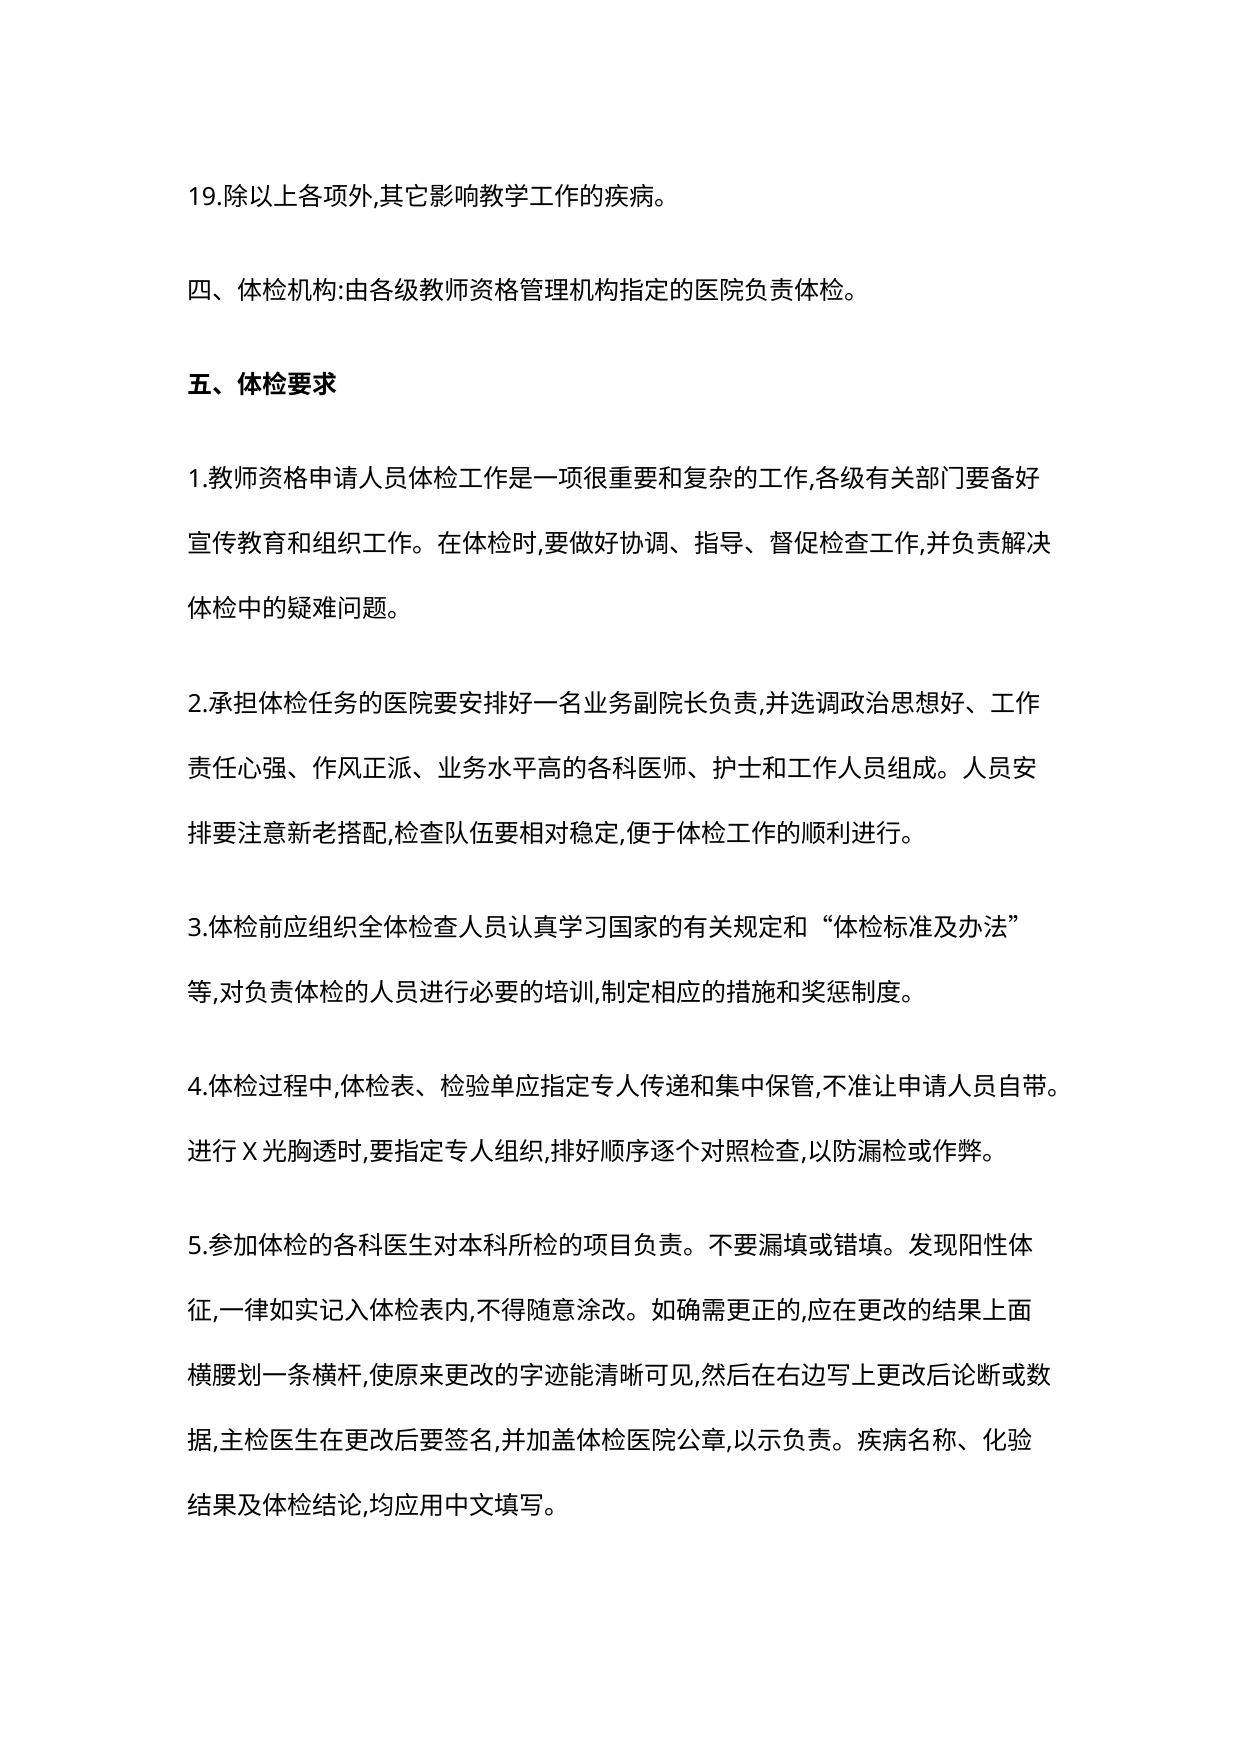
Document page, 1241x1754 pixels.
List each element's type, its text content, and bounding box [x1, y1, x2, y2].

text 五、体检要求 [187, 350, 1053, 415]
text 19.除以上各项外,其它影响教学工作的疾病。 [187, 162, 1053, 227]
text 4.体检过程中,体检表、检验单应指定专人传递和集中保管,不准让申请人员自带。进行X光胸透时,要指定专人组织,排好顺序逐个对照检查,以防漏检或作弊。 [187, 1052, 1053, 1182]
text 1.教师资格申请人员体检工作是一项很重要和复杂的工作,各级有关部门要备好宣传教育和组织工作。在体检时,要做好协调、指导、督促检查工作,并负责解决体检中的疑难问题。 [187, 444, 1053, 639]
text 3.体检前应组织全体检查人员认真学习国家的有关规定和“体检标准及办法”等,对负责体检的人员进行必要的培训,制定相应的措施和奖惩制度。 [187, 893, 1053, 1023]
text 四、体检机构:由各级教师资格管理机构指定的医院负责体检。 [187, 256, 1053, 321]
text 2.承担体检任务的医院要安排好一名业务副院长负责,并选调政治思想好、工作责任心强、作风正派、业务水平高的各科医师、护士和工作人员组成。人员安排要注意新老搭配,检查队伍要相对稳定,便于体检工作的顺利进行。 [187, 669, 1053, 864]
text 5.参加体检的各科医生对本科所检的项目负责。不要漏填或错填。发现阳性体征,一律如实记入体检表内,不得随意涂改。如确需更正的,应在更改的结果上面横腰划一条横杆,使原来更改的字迹能清晰可见,然后在右边写上更改后论断或数据,主检医生在更改后要签名,并加盖体检医院公章,以示负责。疾病名称、化验结果及体检结论,均应用中文填写。 [187, 1211, 1053, 1536]
